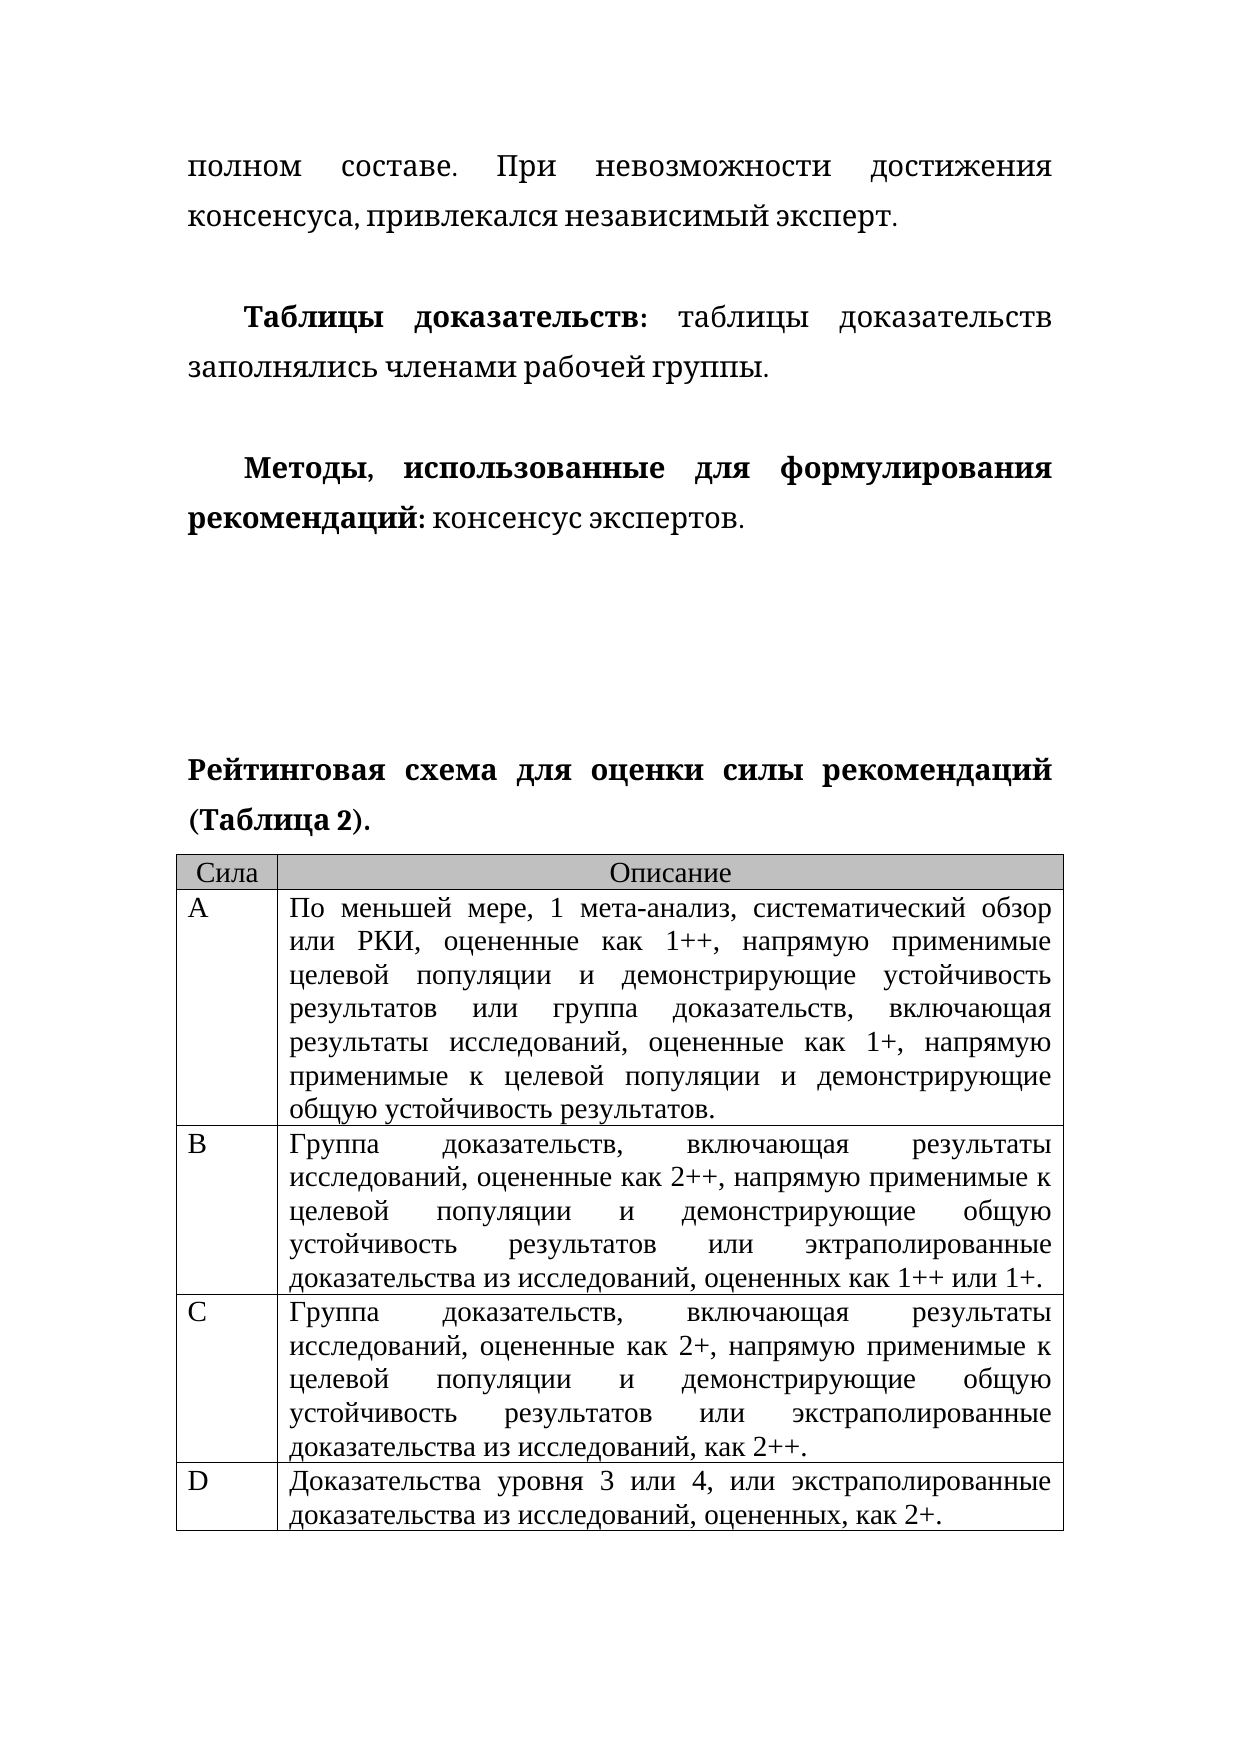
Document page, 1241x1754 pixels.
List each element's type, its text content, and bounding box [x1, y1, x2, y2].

text Рейтинговая схема для оценки силы рекомендаций (Таблица 2). [187, 754, 1053, 838]
table_header Описание [278, 855, 1063, 889]
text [187, 150, 1053, 234]
table_cell По меньшей мере, 1 мета-анализ, систематический обзор или РКИ, оцененные как 1++, напрямую применимые целевой популяции и демонстрирующие устойчивость результатов или группа доказательств, включающая результаты исследований, оцененные как 1+, напрямую применимые к целевой популяции и демонстрирующие общую устойчивость результатов. [278, 890, 1063, 1125]
table_cell С [177, 1295, 277, 1462]
text Таблицы доказательств: таблицы доказательств заполнялись членами рабочей группы. [187, 301, 1053, 385]
text Методы, использованные для формулирования рекомендаций: консенсус экспертов. [187, 452, 1053, 536]
table_cell Группа доказательств, включающая результаты исследований, оцененные как 2++, напрямую применимые к целевой популяции и демонстрирующие общую устойчивость результатов или эктраполированные доказательства из исследований, оцененных как 1++ или 1+. [278, 1126, 1063, 1293]
table_cell А [177, 890, 277, 1125]
table_cell D [177, 1463, 277, 1530]
table_header Сила [177, 855, 277, 889]
table_cell Группа доказательств, включающая результаты исследований, оцененные как 2+, напрямую применимые к целевой популяции и демонстрирующие общую устойчивость результатов или экстраполированные доказательства из исследований, как 2++. [278, 1295, 1063, 1462]
table_cell Доказательства уровня 3 или 4, или экстраполированные доказательства из исследований, оцененных, как 2+. [278, 1463, 1063, 1530]
table_cell В [177, 1126, 277, 1293]
